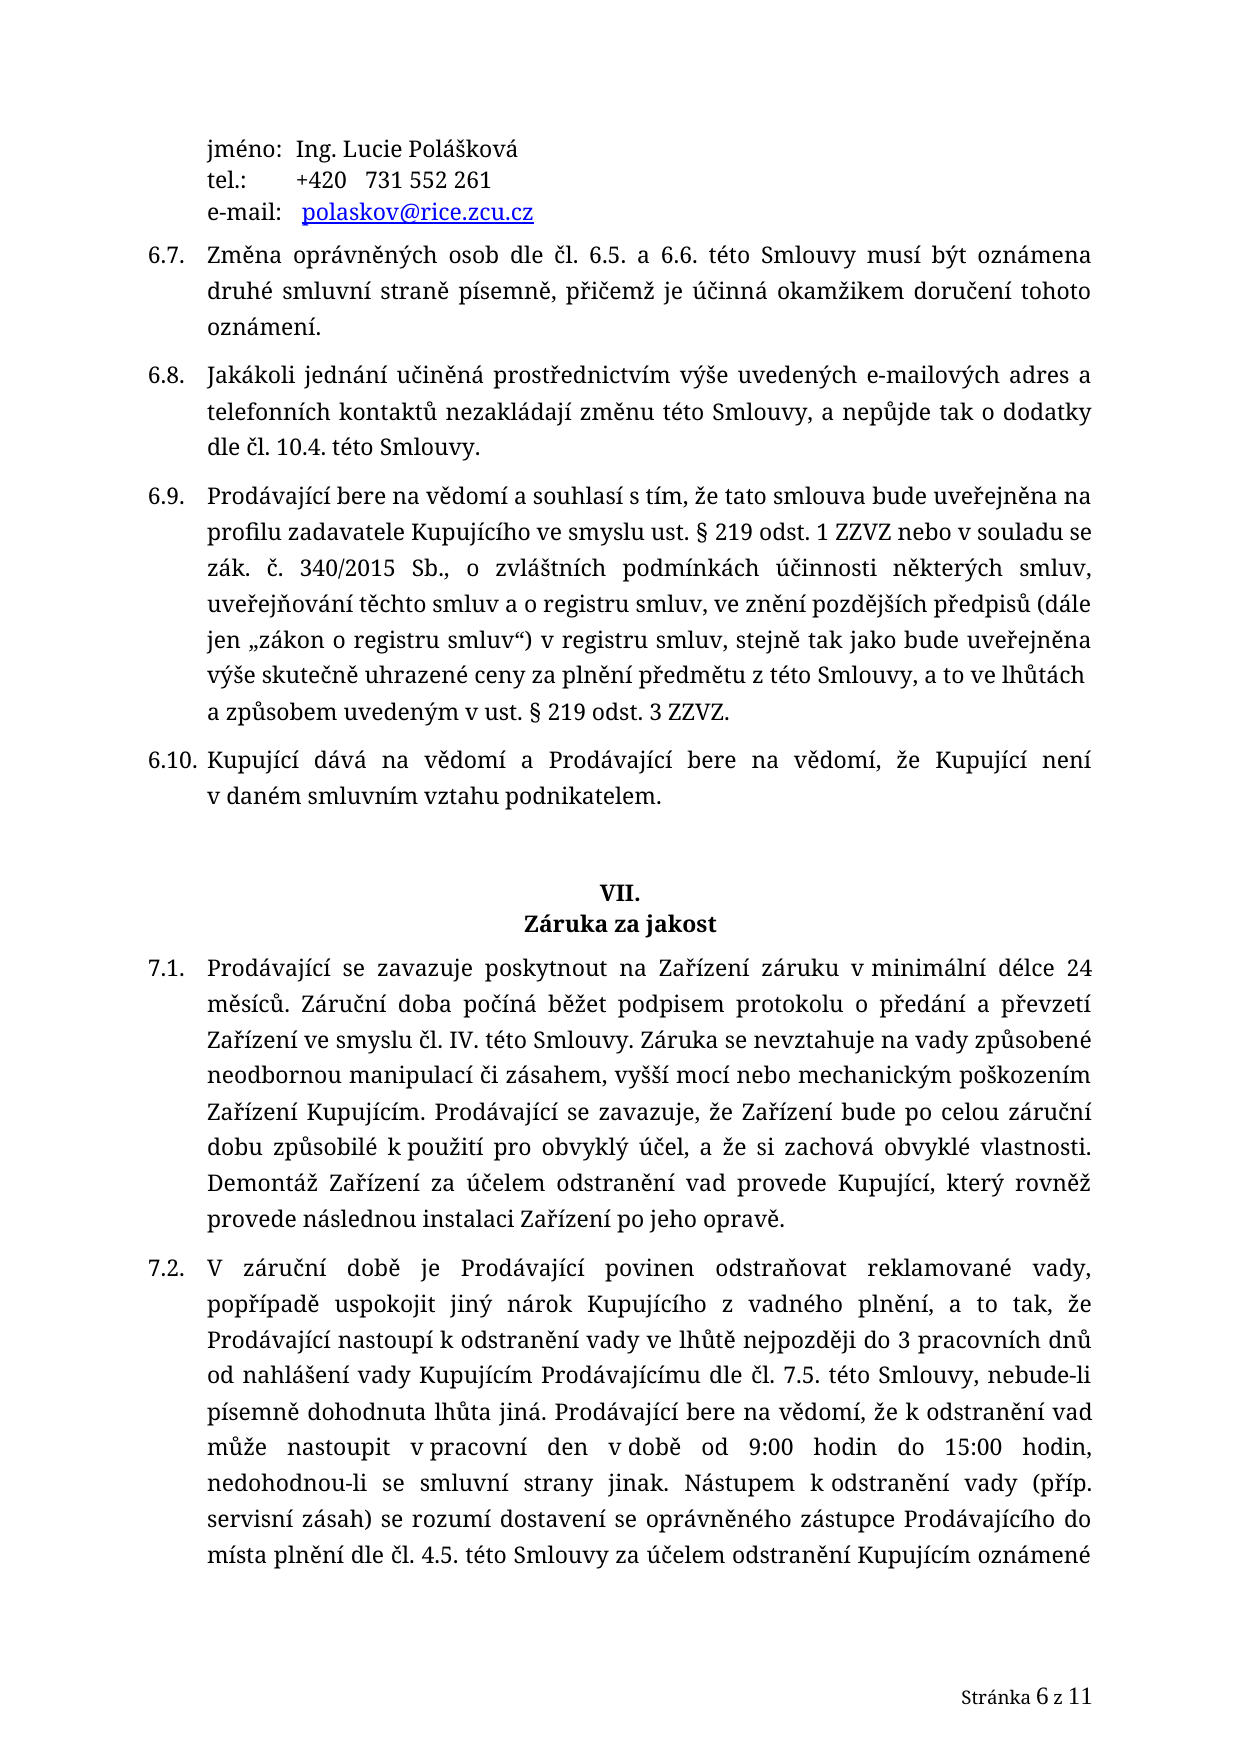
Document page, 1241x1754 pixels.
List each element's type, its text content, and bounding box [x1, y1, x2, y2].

text Záruka za jakost [148, 908, 1092, 939]
text 7.1. Prodávající se zavazuje poskytnout na Zařízení záruku v minimální délce 24 měsíců. Záruční doba počíná běžet podpisem protokolu o předání a převzetí Zařízení ve smyslu čl. IV. této Smlouvy. Záruka se nevztahuje na vady způsobené neodbornou manipulací či zásahem, vyšší mocí nebo mechanickým poškozením Zařízení Kupujícím. Prodávající se zavazuje, že Zařízení bude po celou záruční dobu způsobilé k použití pro obvyklý účel, a že si zachová obvyklé vlastnosti. Demontáž Zařízení za účelem odstranění vad provede Kupující, který rovněž provede následnou instalaci Zařízení po jeho opravě. [148, 952, 1092, 1234]
text VII. [148, 877, 1092, 908]
text jméno: Ing. Lucie Polášková [207, 133, 1092, 164]
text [148, 1252, 1092, 1570]
text tel.: +420 731 552 261 [207, 164, 1092, 195]
text 6.9. Prodávající bere na vědomí a souhlasí s tím, že tato smlouva bude uveřejněna na profilu zadavatele Kupujícího ve smyslu ust. § 219 odst. 1 ZZVZ nebo v souladu se zák. č. 340/2015 Sb., o zvláštních podmínkách účinnosti některých smluv, uveřejňování těchto smluv a o registru smluv, ve znění pozdějších předpisů (dále jen „zákon o registru smluv“) v registru smluv, stejně tak jako bude uveřejněna výše skutečně uhrazené ceny za plnění předmětu z této Smlouvy, a to ve lhůtách a způsobem uvedeným v ust. § 219 odst. 3 ZZVZ. [148, 480, 1092, 727]
text e-mail: polaskov@rice.zcu.cz [207, 195, 1092, 227]
text 6.7. Změna oprávněných osob dle čl. 6.5. a 6.6. této Smlouvy musí být oznámena druhé smluvní straně písemně, přičemž je účinná okamžikem doručení tohoto oznámení. [148, 239, 1092, 342]
text 6.10. Kupující dává na vědomí a Prodávající bere na vědomí, že Kupující není v daném smluvním vztahu podnikatelem. [148, 744, 1092, 811]
text 6.8. Jakákoli jednání učiněná prostřednictvím výše uvedených e-mailových adres a telefonních kontaktů nezakládají změnu této Smlouvy, a nepůjde tak o dodatky dle čl. 10.4. této Smlouvy. [148, 359, 1092, 463]
